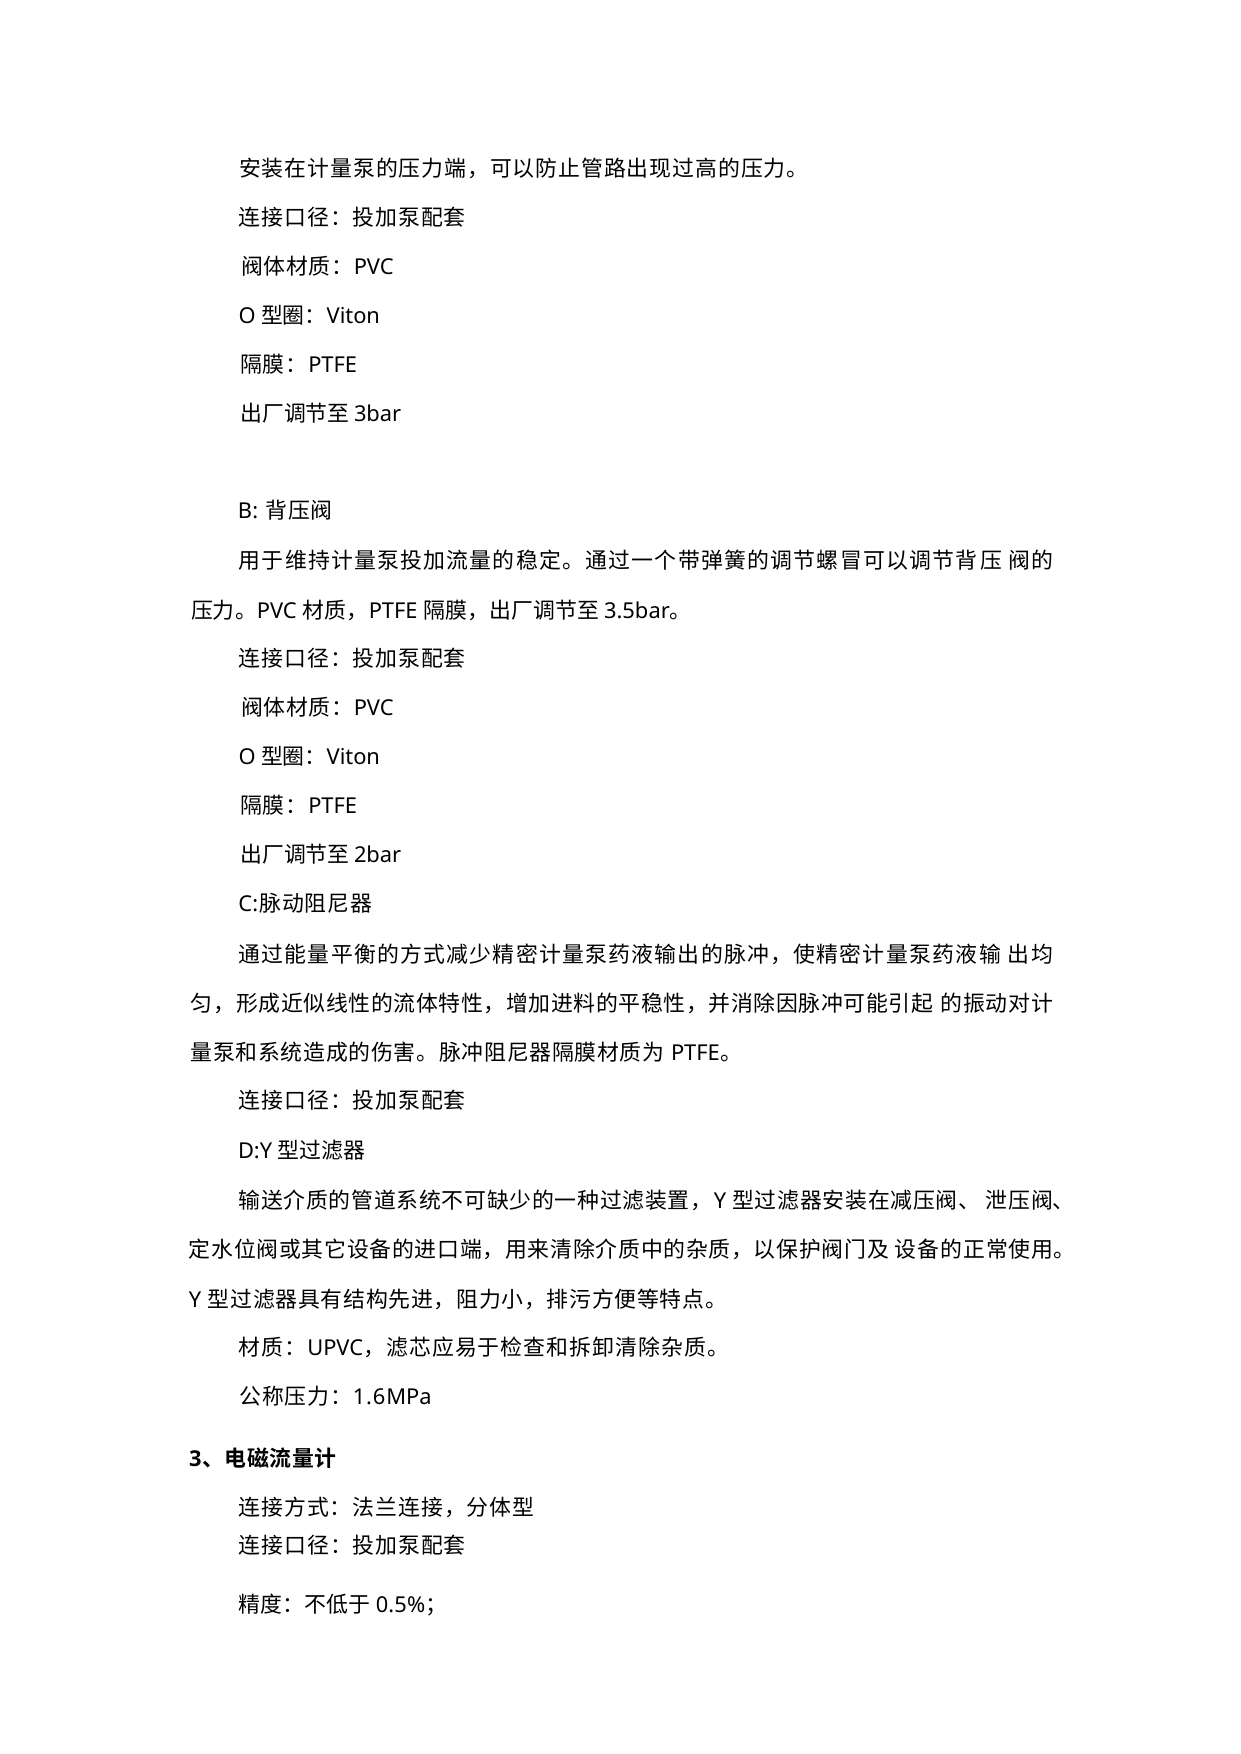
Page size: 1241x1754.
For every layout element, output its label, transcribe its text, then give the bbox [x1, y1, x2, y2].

text 用于维持计量泵投加流量的稳定。通过一个带弹簧的调节螺冒可以调节背压 阀的压力。PVC 材质，PTFE 隔膜，出厂调节至 3.5bar。 [191, 543, 1053, 624]
text 精度：不低于 0.5%； [238, 1589, 1054, 1619]
text 连接口径：投加泵配套 [238, 642, 1054, 672]
text 隔膜：PTFE [240, 789, 1054, 819]
text 阀体材质：PVC [241, 691, 1054, 721]
text 隔膜：PTFE [240, 349, 1054, 379]
text O 型圈：Viton [238, 300, 1054, 330]
text D:Y 型过滤器 [238, 1134, 1054, 1164]
text 连接方式：法兰连接，分体型 [238, 1491, 1054, 1521]
text O 型圈：Viton [238, 740, 1054, 770]
text 3、电磁流量计 [189, 1443, 1054, 1475]
text 出厂调节至 2bar [241, 838, 1054, 868]
text 通过能量平衡的方式减少精密计量泵药液输出的脉冲，使精密计量泵药液输 出均匀，形成近似线性的流体特性，增加进料的平稳性，并消除因脉冲可能引起 的振动对计量泵和系统造成的伤害。脉冲阻尼器隔膜材质为 PTFE。 [190, 937, 1053, 1067]
text 连接口径：投加泵配套 [238, 201, 1054, 231]
text 安装在计量泵的压力端，可以防止管路出现过高的压力。 [239, 152, 1054, 182]
text 阀体材质：PVC [241, 251, 1054, 281]
text 材质：UPVC，滤芯应易于检查和拆卸清除杂质。 [238, 1331, 1054, 1361]
text 公称压力：1.6MPa [239, 1380, 1054, 1410]
text 出厂调节至 3bar [241, 398, 1054, 428]
text C:脉动阻尼器 [238, 888, 1054, 918]
text 输送介质的管道系统不可缺少的一种过滤装置，Y 型过滤器安装在减压阀、 泄压阀、定水位阀或其它设备的进口端，用来清除介质中的杂质，以保护阀门及 设备的正常使用。Y 型过滤器具有结构先进，阻力小，排污方便等特点。 [189, 1183, 1053, 1313]
text 连接口径：投加泵配套 [238, 1540, 1054, 1589]
text B: 背压阀 [238, 494, 1054, 524]
text 连接口径：投加泵配套 [238, 1085, 1054, 1115]
